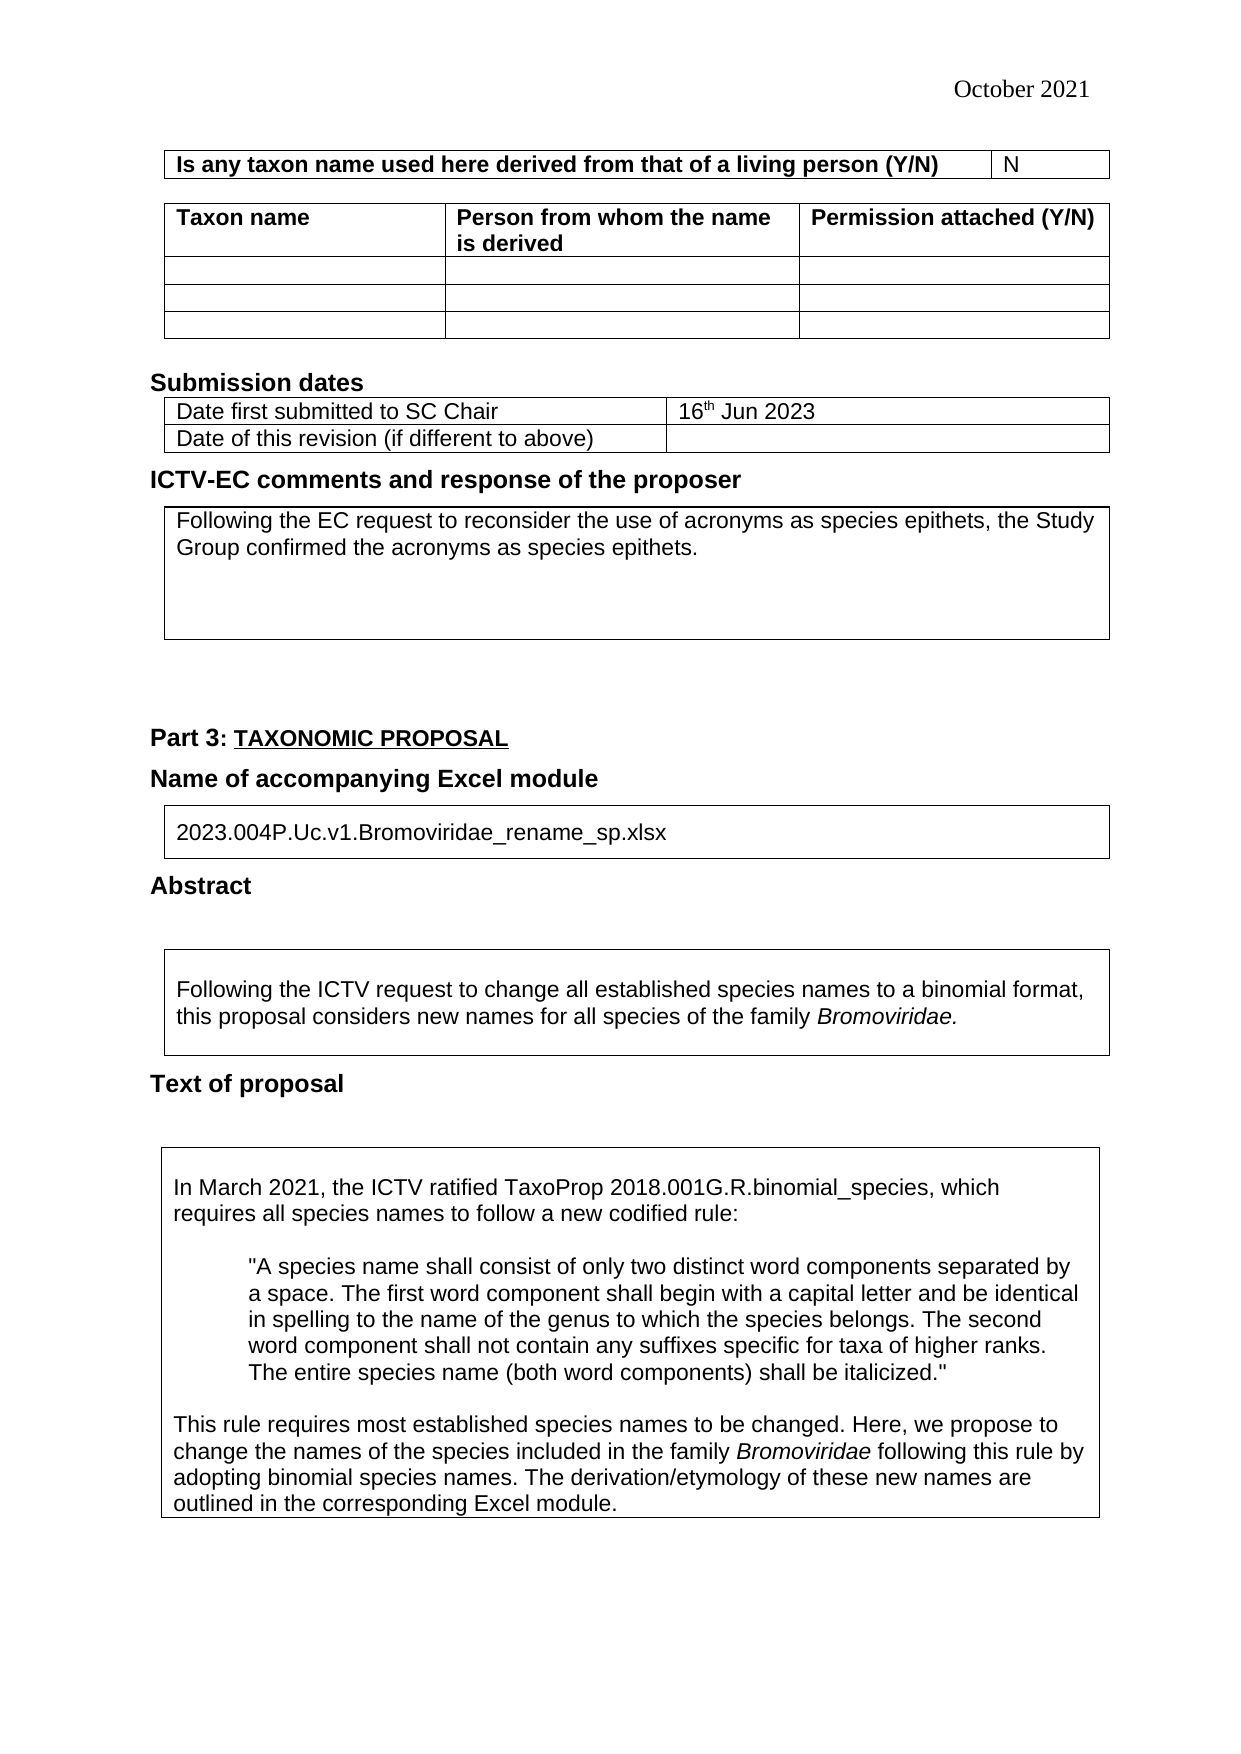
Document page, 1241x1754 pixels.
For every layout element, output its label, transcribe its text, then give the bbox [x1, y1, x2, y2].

table_cell [446, 257, 799, 283]
table_header Following the EC request to reconsider the use of acronyms as species epithets, the Study Group confirmed the acronyms as species epithets. [165, 508, 1109, 639]
table_header Date first submitted to SC Chair [165, 398, 666, 424]
text Abstract [150, 871, 1090, 900]
text Submission dates [150, 368, 1090, 397]
table_cell [165, 257, 445, 283]
table_header N [992, 151, 1109, 177]
table_header Following the ICTV request to change all established species names to a binomial format, this proposal considers new names for all species of the family Bromoviridae. [165, 950, 1109, 1055]
text Text of proposal [150, 1069, 1090, 1098]
text Part 3: TAXONOMIC PROPOSAL [150, 723, 1090, 752]
table_cell [667, 425, 1109, 452]
table_cell [800, 285, 1109, 311]
text Name of accompanying Excel module [150, 764, 1090, 793]
table_header Is any taxon name used here derived from that of a living person (Y/N) [165, 151, 991, 177]
table_cell Date of this revision (if different to above) [165, 425, 666, 452]
table_header 2023.004P.Uc.v1.Bromoviridae_rename_sp.xlsx [165, 806, 1109, 858]
table_cell [800, 312, 1109, 338]
table_header Person from whom the name is derived [446, 204, 799, 256]
table_header 16th Jun 2023 [667, 398, 1109, 424]
table_header [150, 1110, 1111, 1518]
table_cell [446, 312, 799, 338]
table_cell [165, 285, 445, 311]
table_cell [800, 257, 1109, 283]
text ICTV-EC comments and response of the proposer [150, 465, 1090, 494]
table_header Taxon name [165, 204, 445, 256]
table_cell [446, 285, 799, 311]
table_header Permission attached (Y/N) [800, 204, 1109, 256]
table_cell [165, 312, 445, 338]
